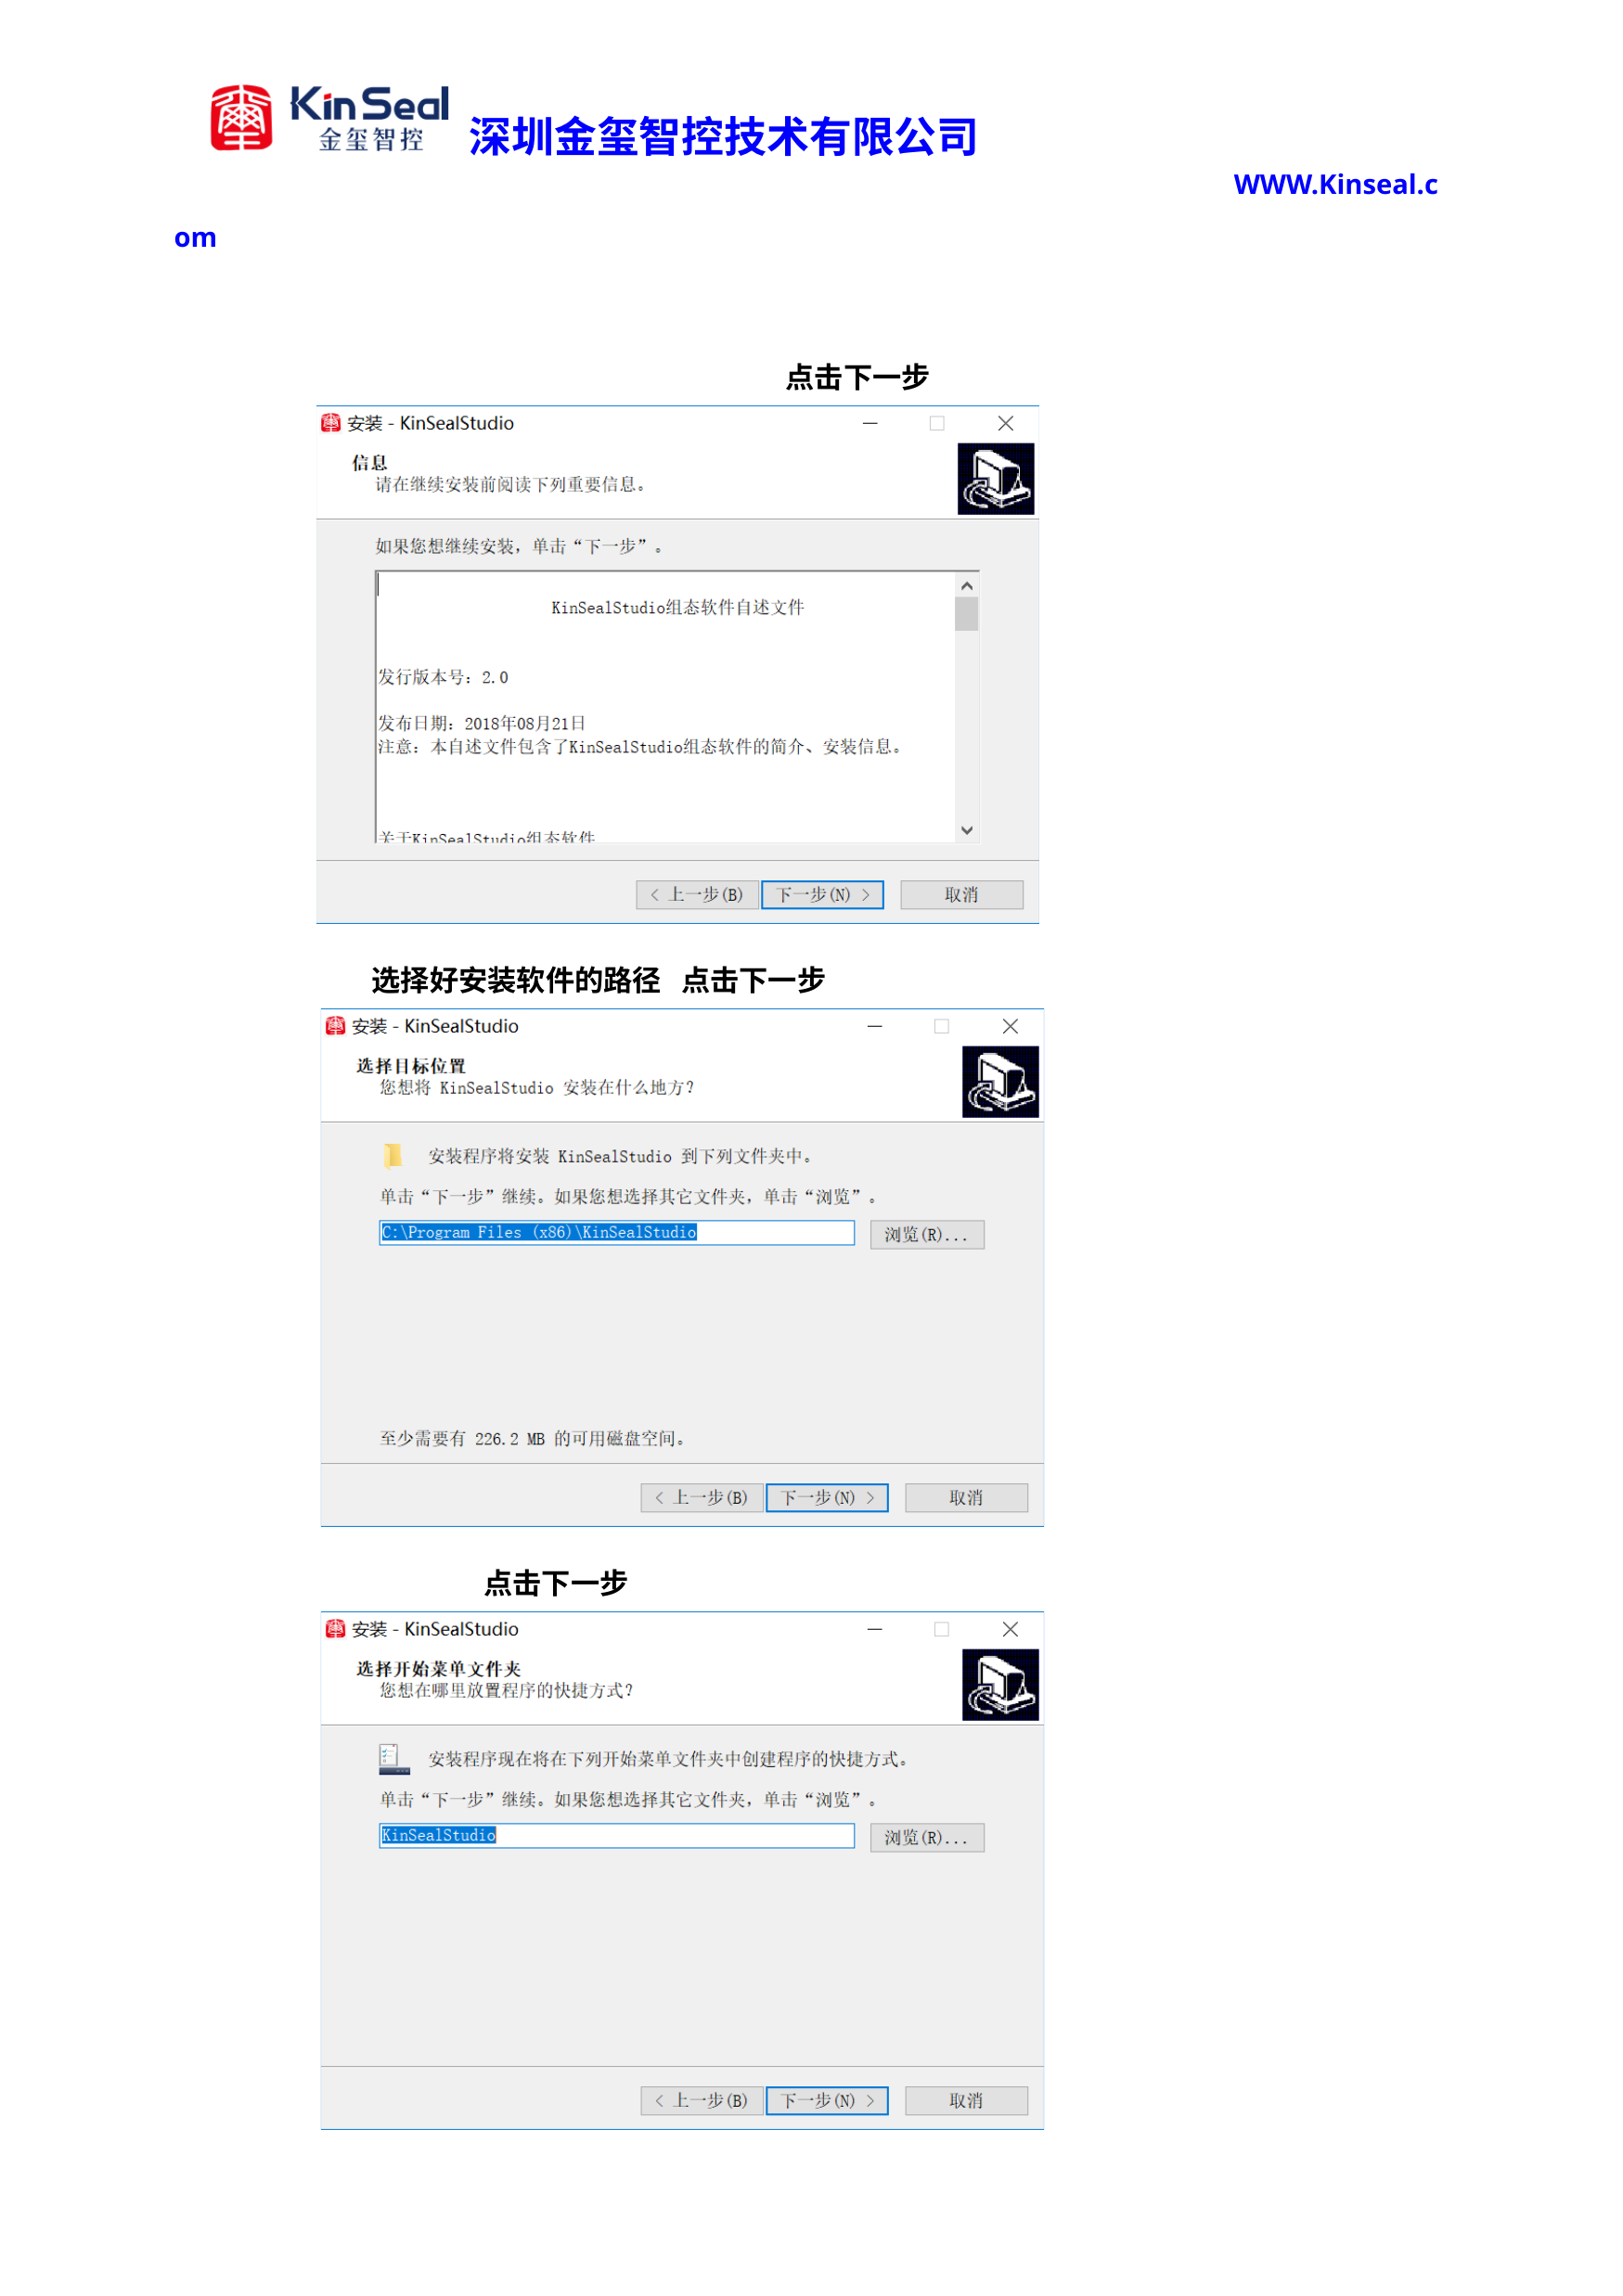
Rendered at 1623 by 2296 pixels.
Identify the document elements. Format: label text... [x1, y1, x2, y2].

picture [320, 1008, 1044, 1527]
picture [320, 1611, 1044, 2130]
text 点击下一步 [174, 1551, 1449, 1611]
text 点击下一步 [174, 345, 1449, 405]
picture [191, 83, 466, 153]
text 选择好安装软件的路径 点击下一步 [174, 948, 1449, 1008]
picture [316, 405, 1039, 924]
